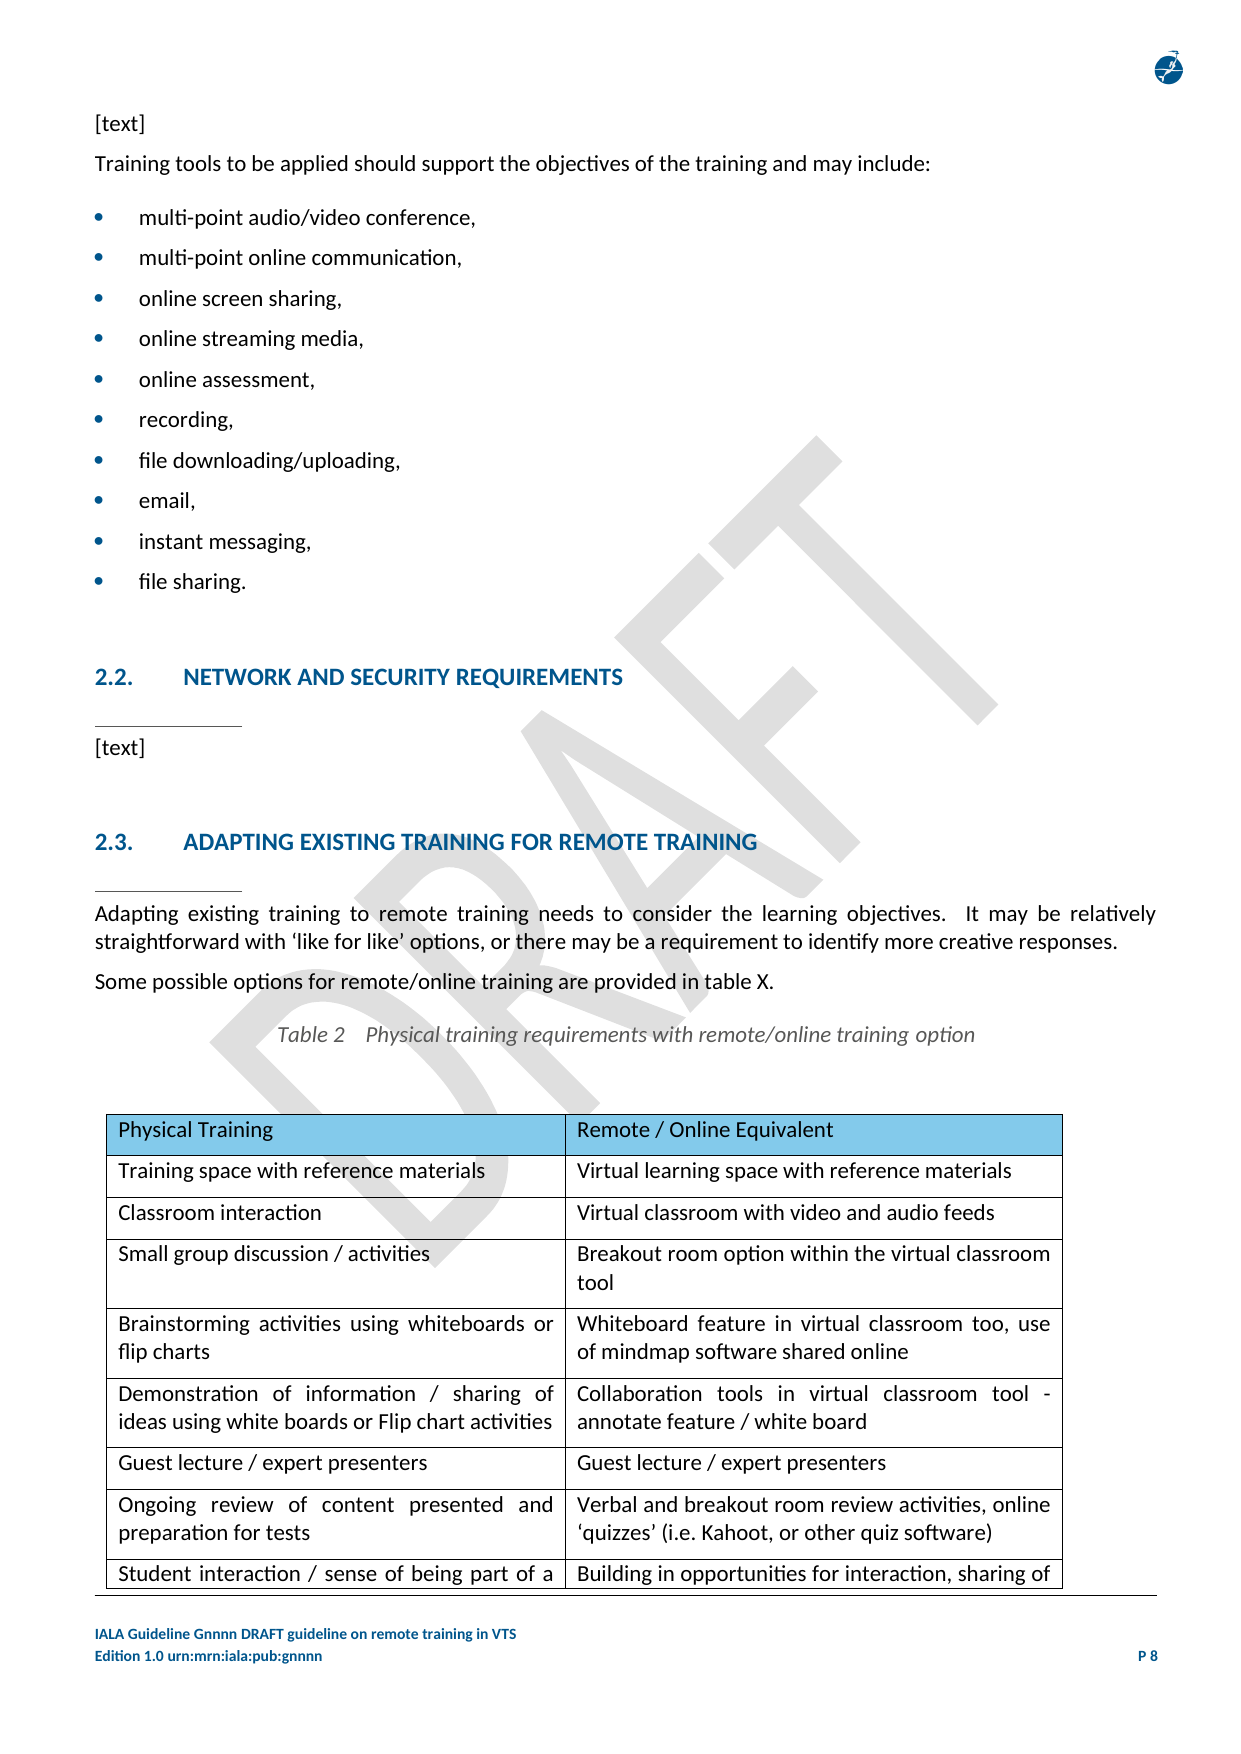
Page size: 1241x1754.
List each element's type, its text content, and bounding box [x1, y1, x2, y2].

text Some possible options for remote/online training are provided in table X. [94, 967, 1157, 995]
table_cell Whiteboard feature in virtual classroom too, use of mindmap software shared online [566, 1309, 1062, 1378]
list recording, [94, 405, 1157, 433]
text Physical training requirements with remote/online training option [94, 1020, 1157, 1048]
list online screen sharing, [94, 284, 1157, 312]
list instant messaging, [94, 527, 1157, 555]
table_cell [107, 1560, 565, 1587]
table_cell Training space with reference materials [107, 1156, 565, 1197]
table_cell Collaboration tools in virtual classroom tool - annotate feature / white board [566, 1379, 1062, 1447]
list email, [94, 486, 1157, 514]
table_cell Ongoing review of content presented and preparation for tests [107, 1490, 565, 1558]
list file sharing. [94, 567, 1157, 595]
picture [1123, 0, 1241, 119]
list online streaming media, [94, 324, 1157, 352]
list file downloading/uploading, [94, 446, 1157, 474]
subtitle Network and Security requirements [94, 661, 1157, 691]
text [text] [94, 109, 1157, 137]
table_cell Demonstration of information / sharing of ideas using white boards or Flip chart activities [107, 1379, 565, 1447]
table_cell Virtual learning space with reference materials [566, 1156, 1062, 1197]
table_cell Guest lecture / expert presenters [566, 1448, 1062, 1489]
list multi-point online communication, [94, 243, 1157, 271]
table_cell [566, 1560, 1062, 1587]
subtitle Adapting Existing Training for Remote Training [94, 827, 1157, 857]
text Adapting existing training to remote training needs to consider the learning objectives. It may be relatively straightforward with ‘like for like’ options, or there may be a requirement to identify more creative responses. [94, 899, 1157, 955]
table_cell Small group discussion / activities [107, 1240, 565, 1308]
text Training tools to be applied should support the objectives of the training and may include: [94, 149, 1157, 178]
table_header Remote / Online Equivalent [566, 1115, 1062, 1155]
list multi-point audio/video conference, [94, 203, 1157, 231]
table_header Physical Training [107, 1115, 565, 1155]
table_cell Brainstorming activities using whiteboards or flip charts [107, 1309, 565, 1378]
text [text] [94, 733, 1157, 761]
list online assessment, [94, 365, 1157, 393]
table_cell Guest lecture / expert presenters [107, 1448, 565, 1489]
table_cell Breakout room option within the virtual classroom tool [566, 1240, 1062, 1308]
table_cell Verbal and breakout room review activities, online ‘quizzes’ (i.e. Kahoot, or other quiz software) [566, 1490, 1062, 1558]
table_cell Classroom interaction [107, 1198, 565, 1238]
table_cell Virtual classroom with video and audio feeds [566, 1198, 1062, 1238]
